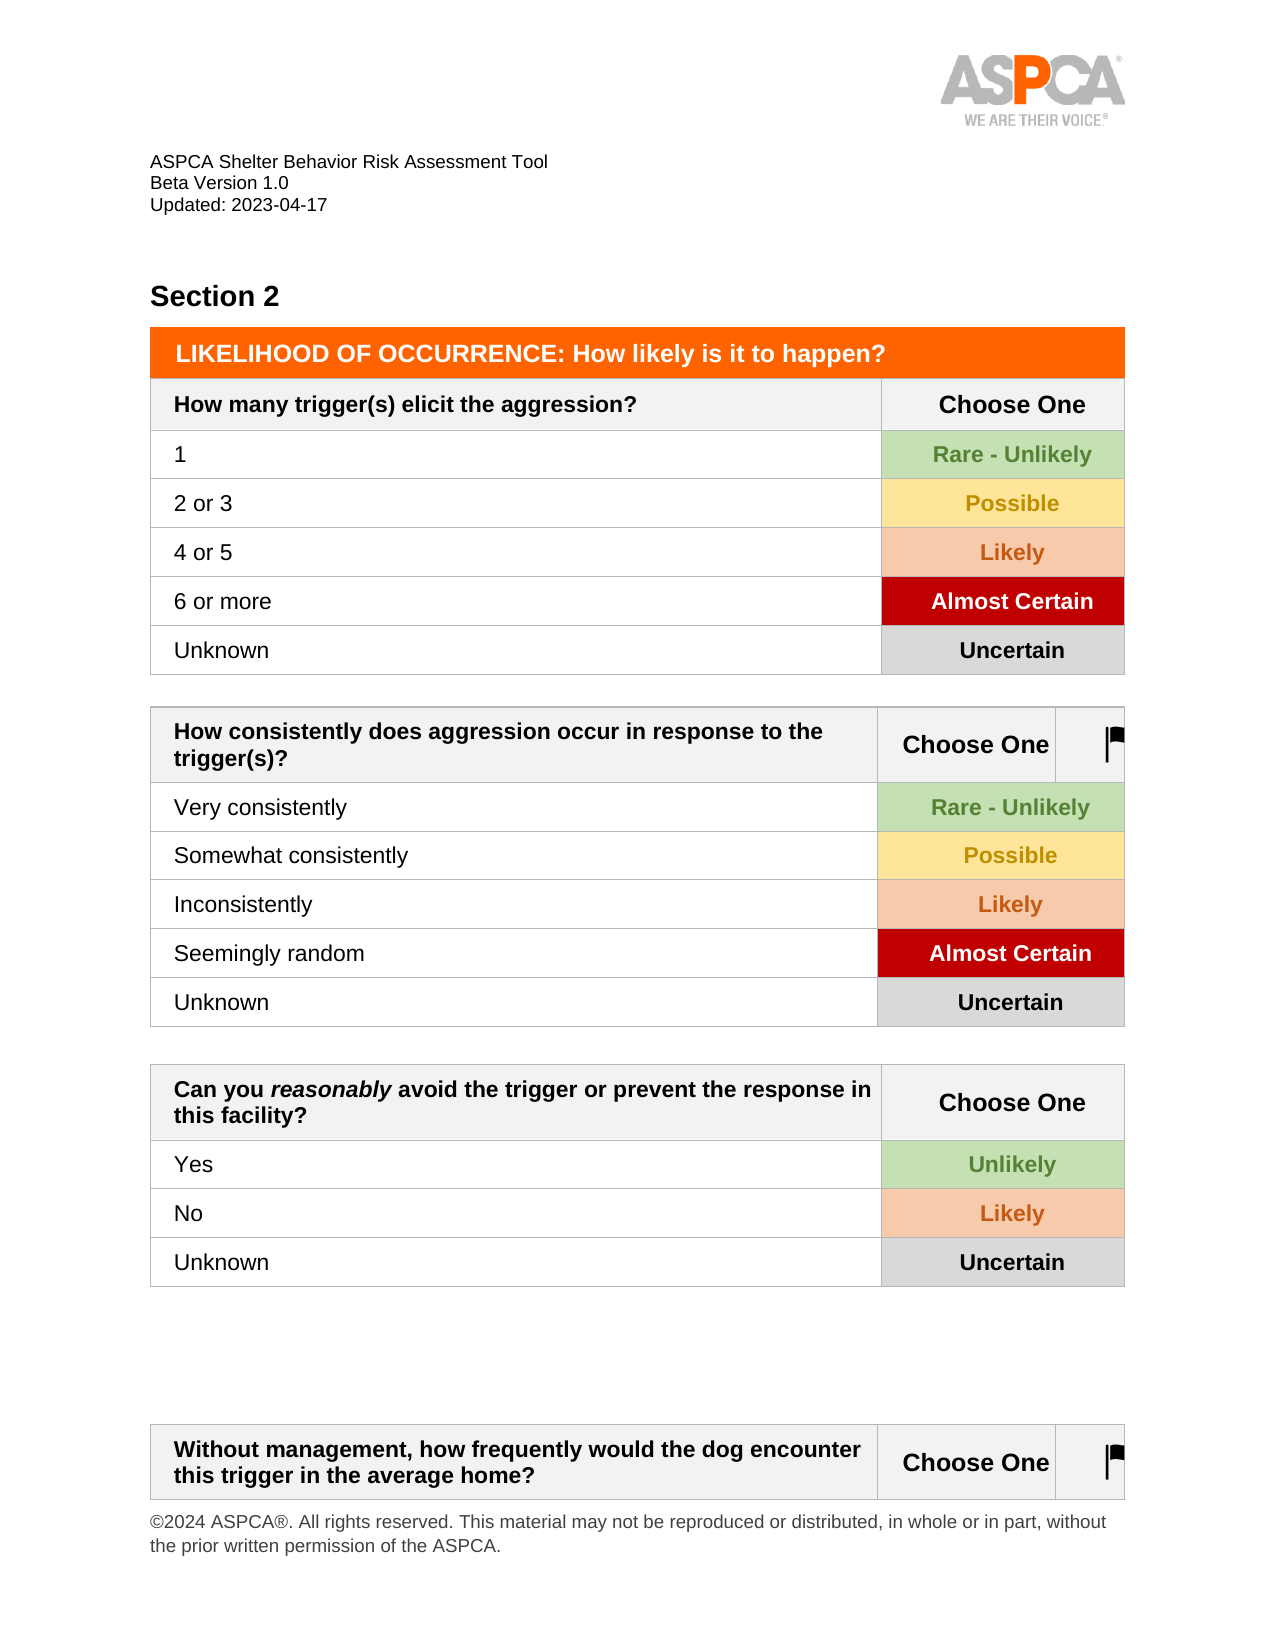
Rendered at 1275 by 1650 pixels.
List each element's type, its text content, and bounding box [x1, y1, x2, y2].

table_cell Likely [882, 1189, 1124, 1237]
table_cell Unknown [151, 626, 881, 674]
table_cell Almost Certain [878, 929, 1124, 977]
table_cell Uncertain [878, 978, 1124, 1026]
table_cell How many trigger(s) elicit the aggression? [151, 379, 881, 429]
table_header How consistently does aggression occur in response to the trigger(s)? [151, 708, 877, 782]
table_cell Choose One [882, 379, 1124, 429]
table_header Can you reasonably avoid the trigger or prevent the response in this facility? [151, 1065, 881, 1139]
table_header Choose One [878, 1425, 1055, 1499]
picture [940, 55, 1125, 126]
table_cell Rare - Unlikely [882, 431, 1124, 478]
table_cell Almost Certain [882, 577, 1124, 625]
table_cell Uncertain [882, 626, 1124, 674]
table_cell Rare - Unlikely [878, 783, 1124, 831]
table_cell Uncertain [882, 1238, 1124, 1286]
table_cell Yes [151, 1141, 881, 1188]
table_cell 2 or 3 [151, 479, 881, 527]
table_header Choose One [882, 1065, 1124, 1139]
table_cell Unknown [151, 978, 877, 1026]
table_cell 1 [151, 431, 881, 478]
table_cell 6 or more [151, 577, 881, 625]
table_header Without management, how frequently would the dog encounter this trigger in the average home? [151, 1425, 877, 1499]
table_cell Unlikely [882, 1141, 1124, 1188]
table_cell Inconsistently [151, 880, 877, 928]
table_header [1056, 1425, 1124, 1499]
table_cell Somewhat consistently [151, 832, 877, 879]
table_cell Possible [882, 479, 1124, 527]
table_cell 4 or 5 [151, 528, 881, 576]
table_header Choose One [878, 708, 1055, 782]
table_cell Likely [882, 528, 1124, 576]
table_cell Likely [878, 880, 1124, 928]
table_cell No [151, 1189, 881, 1237]
table_cell Very consistently [151, 783, 877, 831]
table_header [1056, 708, 1124, 782]
text Section 2 [150, 250, 1125, 312]
table_cell Unknown [151, 1238, 881, 1286]
table_cell Seemingly random [151, 929, 877, 977]
table_cell Possible [878, 832, 1124, 879]
table_header LIKELIHOOD OF OCCURRENCE: How likely is it to happen? [151, 328, 1124, 378]
